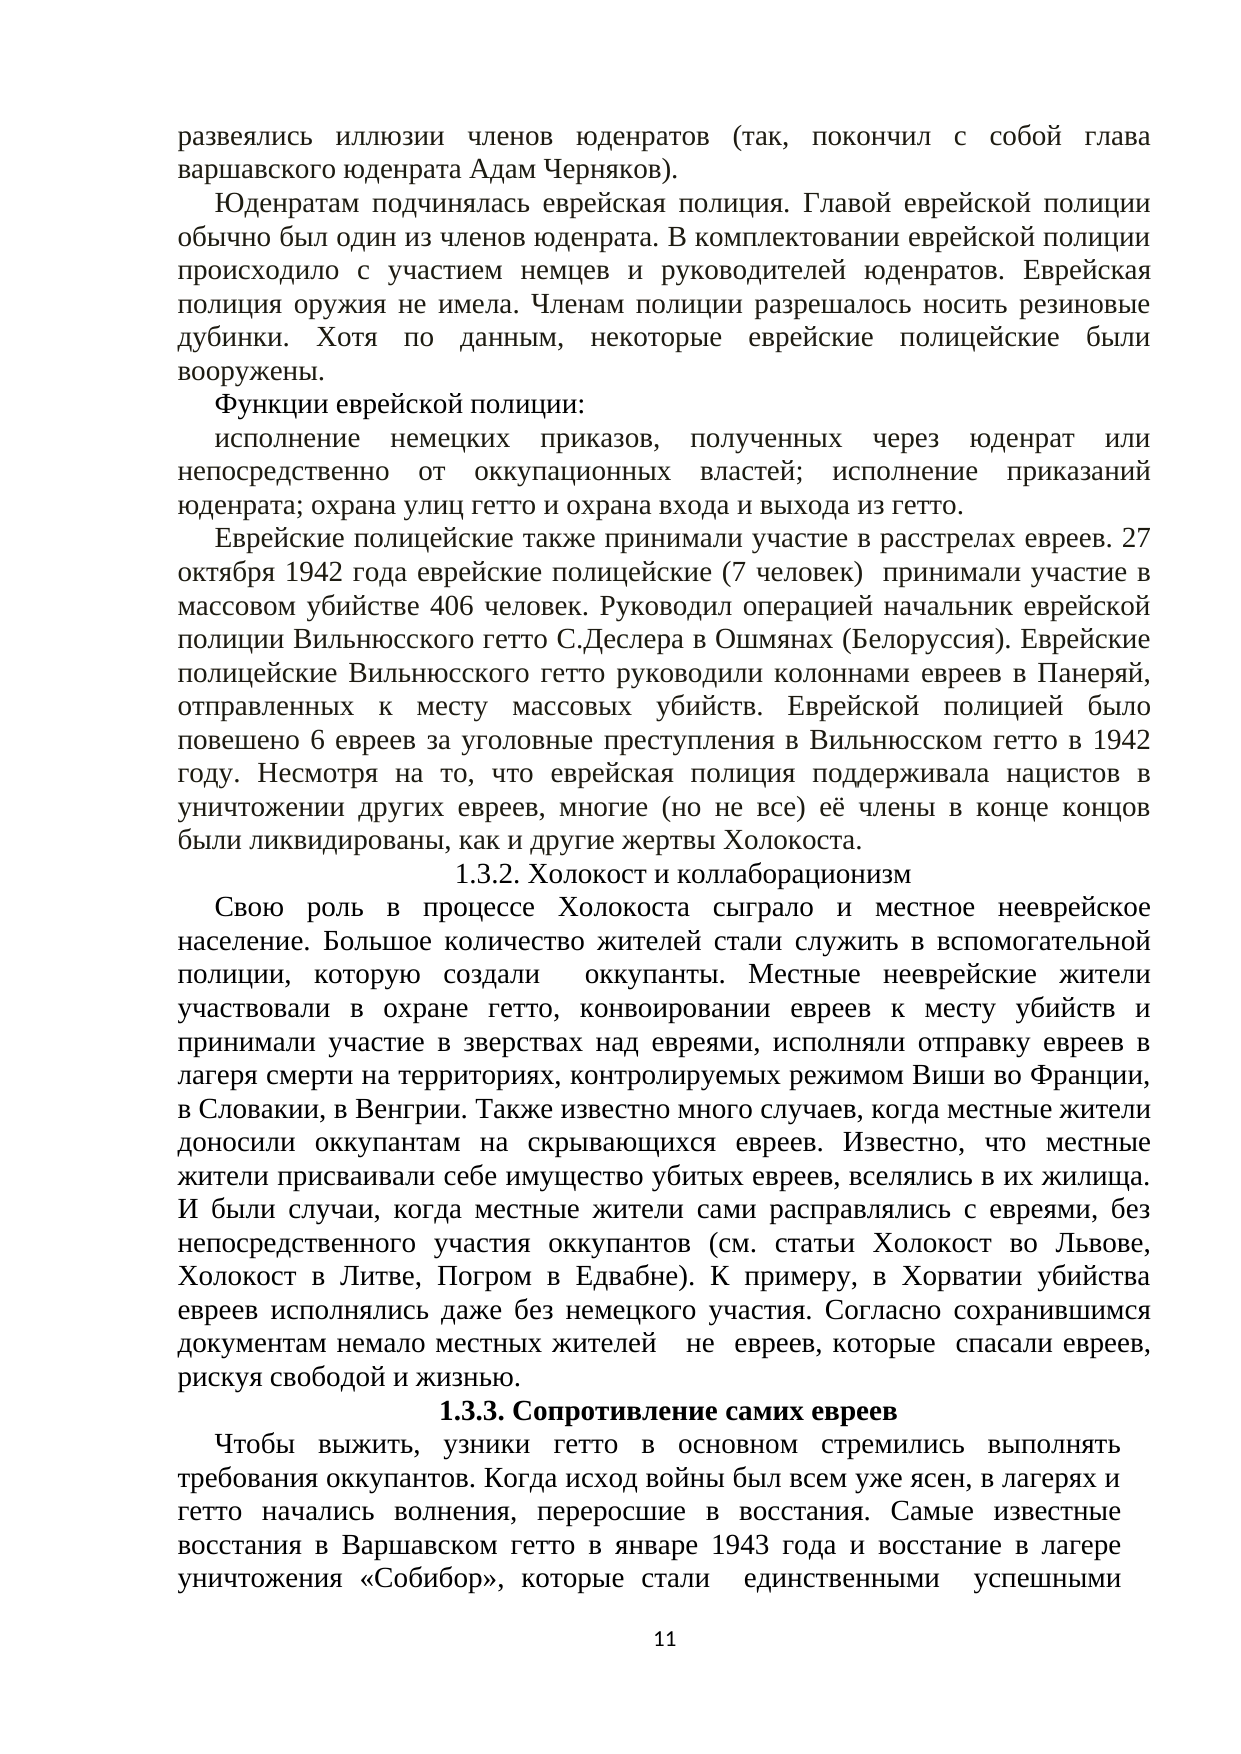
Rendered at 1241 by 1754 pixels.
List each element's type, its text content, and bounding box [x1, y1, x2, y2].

text Функции еврейской полиции: [177, 386, 1152, 420]
text 1.3.3. Сопротивление самих евреев [177, 1393, 1122, 1426]
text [177, 1426, 1122, 1594]
text Свою роль в процессе Холокоста сыграло и местное нееврейское население. Большое количество жителей стали служить в вспомогательной полиции, которую создали оккупанты. Местные нееврейские жители участвовали в охране гетто, конвоировании евреев к месту убийств и принимали участие в зверствах над евреями, исполняли отправку евреев в лагеря смерти на территориях, контролируемых режимом Виши во Франции, в Словакии, в Венгрии. Также известно много случаев, когда местные жители доносили оккупантам на скрывающихся евреев. Известно, что местные жители присваивали себе имущество убитых евреев, вселялись в их жилища. И были случаи, когда местные жители сами расправлялись с евреями, без непосредственного участия оккупантов (см. статьи Холокост во Львове, Холокост в Литве, Погром в Едвабне). К примеру, в Хорватии убийства евреев исполнялись даже без немецкого участия. Согласно сохранившимся документам немало местных жителей не евреев, которые спасали евреев, рискуя свободой и жизнью. [177, 889, 1152, 1393]
text исполнение немецких приказов, полученных через юденрат или непосредственно от оккупационных властей; исполнение приказаний юденрата; охрана улиц гетто и охрана входа и выхода из гетто. [177, 420, 1152, 521]
text 1.3.2. Холокост и коллаборационизм [177, 856, 1152, 889]
text Еврейские полицейские также принимали участие в расстрелах евреев. 27 октября 1942 года еврейские полицейские (7 человек) принимали участие в массовом убийстве 406 человек. Руководил операцией начальник еврейской полиции Вильнюсского гетто С.Деслера в Ошмянах (Белоруссия). Еврейские полицейские Вильнюсского гетто руководили колоннами евреев в Панеряй, отправленных к месту массовых убийств. Еврейской полицией было повешено 6 евреев за уголовные преступления в Вильнюсском гетто в 1942 году. Несмотря на то, что еврейская полиция поддерживала нацистов в уничтожении других евреев, многие (но не все) её члены в конце концов были ликвидированы, как и другие жертвы Холокоста. [177, 521, 1152, 856]
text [177, 118, 1152, 185]
text Юденратам подчинялась еврейская полиция. Главой еврейской полиции обычно был один из членов юденрата. В комплектовании еврейской полиции происходило с участием немцев и руководителей юденратов. Еврейская полиция оружия не имела. Членам полиции разрешалось носить резиновые дубинки. Хотя по данным, некоторые еврейские полицейские были вооружены. [177, 185, 1152, 386]
